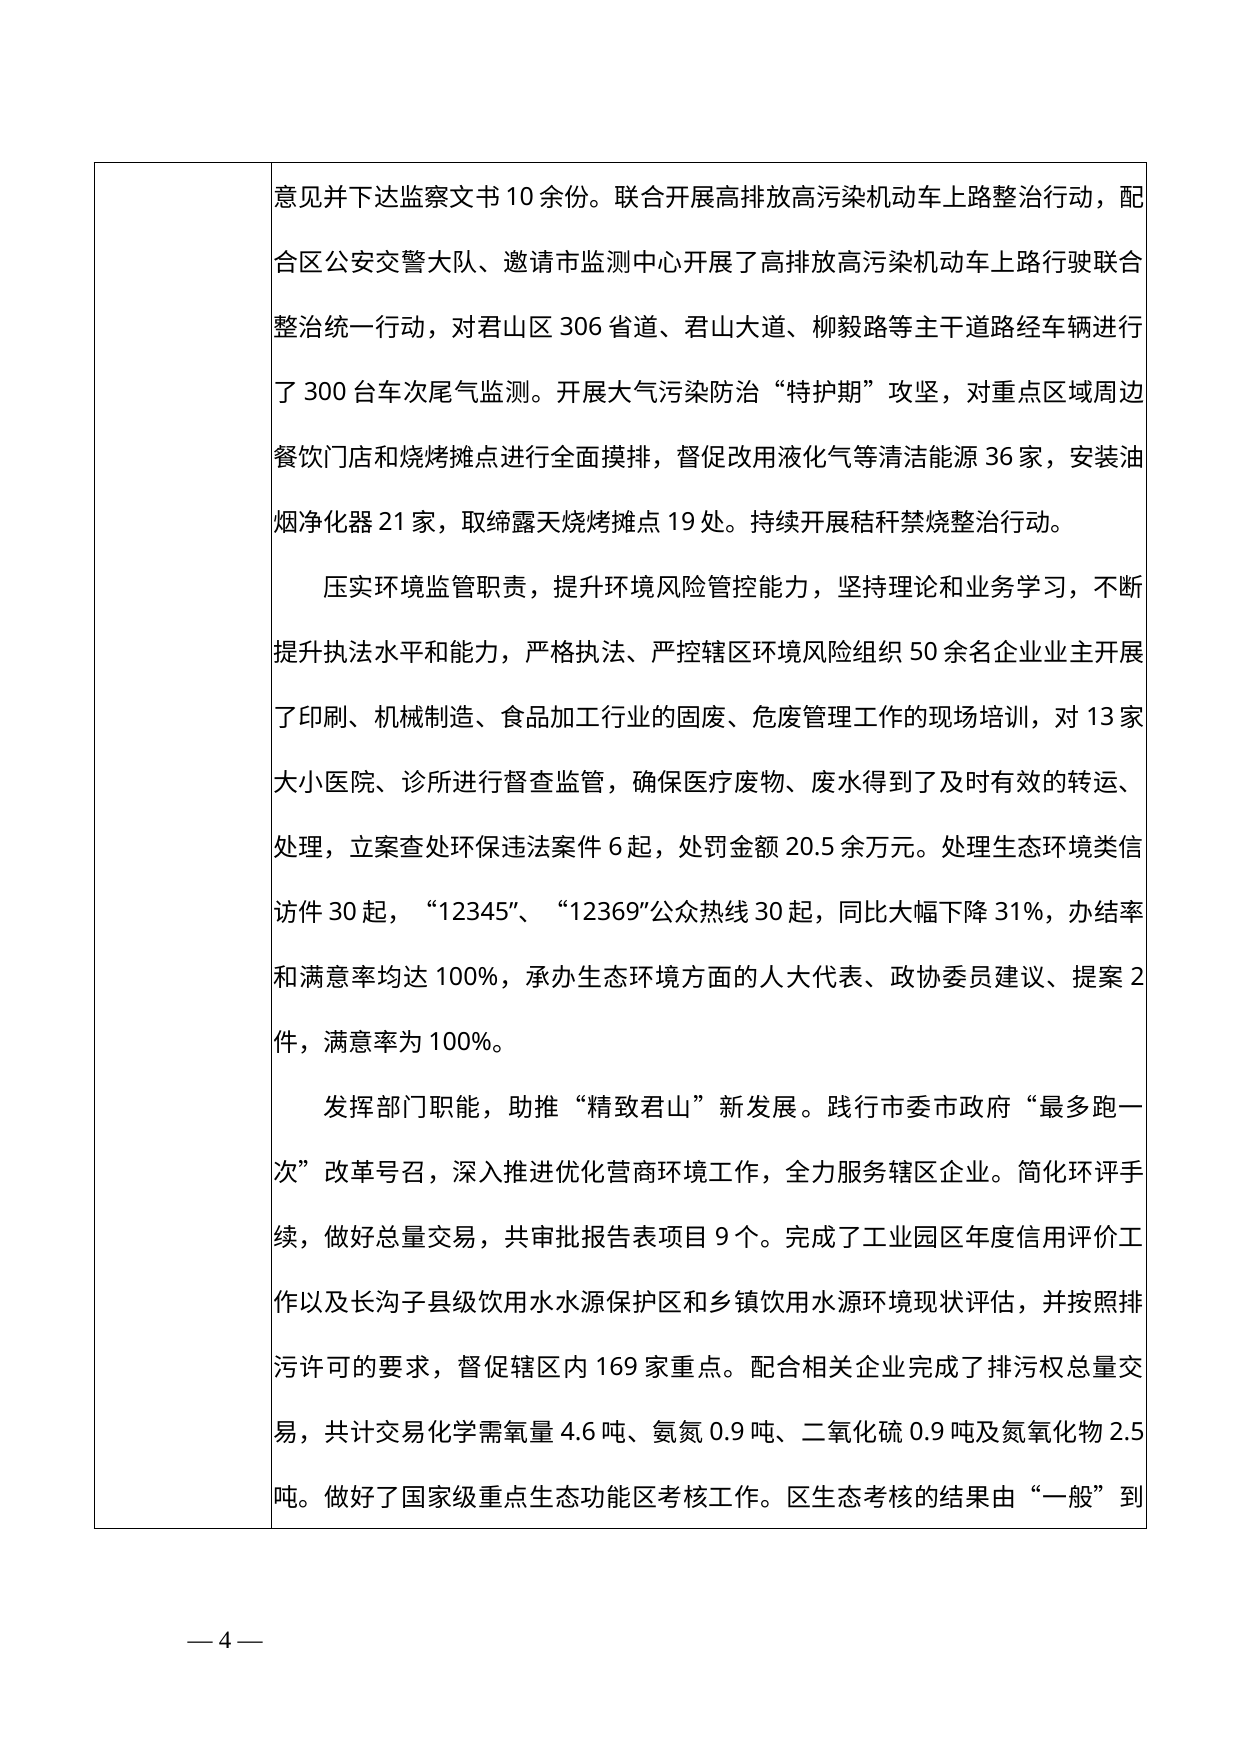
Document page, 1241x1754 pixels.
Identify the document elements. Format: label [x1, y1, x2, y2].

table_cell [272, 163, 1146, 1528]
table_cell [95, 163, 271, 1528]
